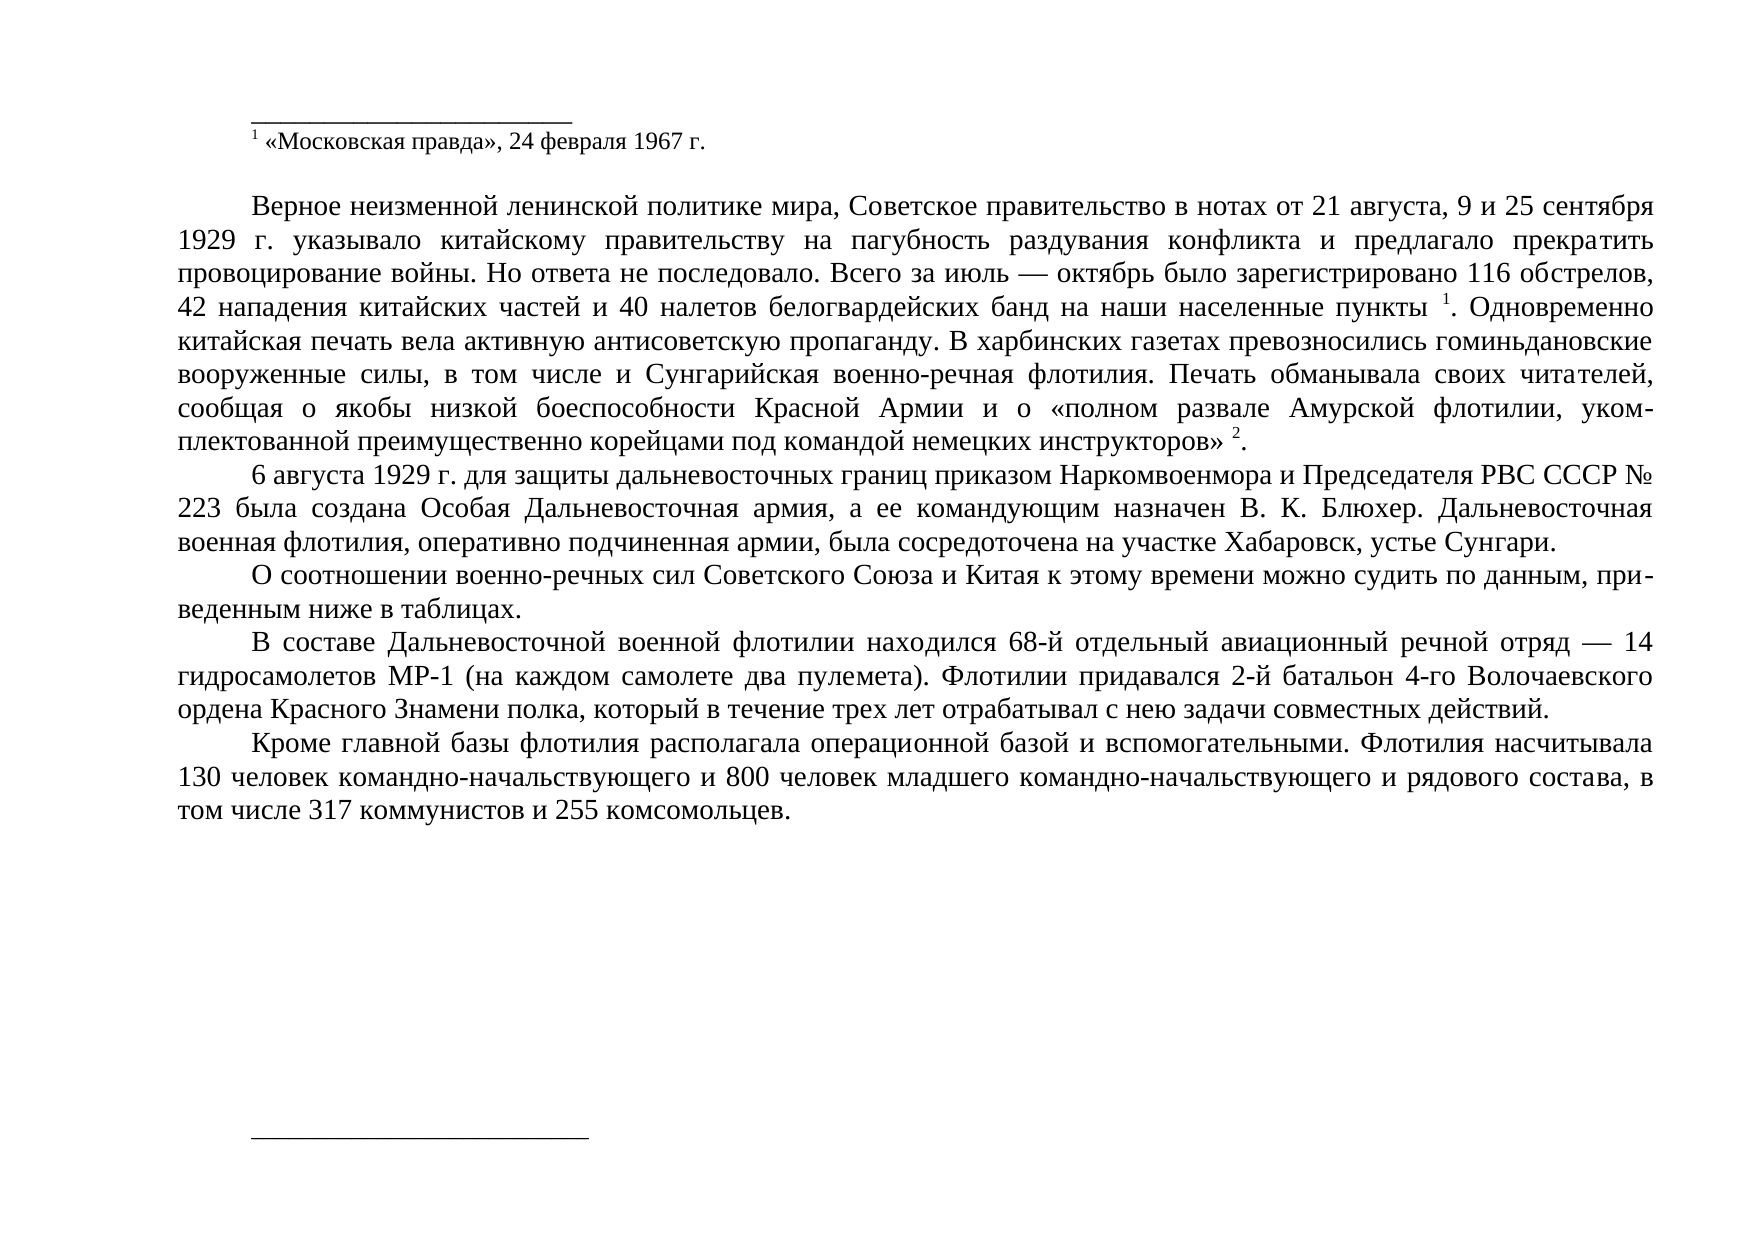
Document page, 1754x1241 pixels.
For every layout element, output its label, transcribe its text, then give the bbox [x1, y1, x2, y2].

text 6 августа 1929 г. для защиты дальневосточных границ приказом Наркомвоенмора и Председателя РВС СССР № 223 была создана Особая Дальневосточная армия, а ее командующим назначен В. К. Блюхер. Дальневосточная военная флотилия, оперативно подчиненная армии, была сосредоточена на участке Хабаровск, устье Сунгари. [177, 457, 1654, 557]
list 1 «Московская правда», 24 февраля 1967 г. [177, 126, 1654, 155]
text О соотношении военно-речных сил Советского Союза и Китая к этому времени можно судить по данным, приведенным ниже в таблицах. [177, 557, 1654, 624]
text ___________________________ [251, 1113, 1654, 1142]
list ______________________ [177, 93, 1654, 126]
text Верное неизменной ленинской политике мира, Советское правительство в нотах от 21 августа, 9 и 25 сентября 1929 г. указывало китайскому правительству на пагубность раздувания конфликта и предлагало прекратить провоцирование войны. Но ответа не последовало. Всего за июль — октябрь было зарегистрировано 116 обстрелов, 42 нападения китайских частей и 40 налетов белогвардейских банд на наши населенные пункты 1. Одновременно китайская печать вела активную антисоветскую пропаганду. В харбинских газетах превозносились гоминьдановские вооруженные силы, в том числе и Сунгарийская военно-речная флотилия. Печать обманывала своих читателей, сообщая о якобы низкой боеспособности Красной Армии и о «полном развале Амурской флотилии, укомплектованной преимущественно корейцами под командой немецких инструкторов» 2. [177, 188, 1654, 457]
text В составе Дальневосточной военной флотилии находился 68-й отдельный авиационный речной отряд — 14 гидросамолетов МР-1 (на каждом самолете два пулемета). Флотилии придавался 2-й батальон 4-го Волочаевского ордена Красного Знамени полка, который в течение трех лет отрабатывал с нею задачи совместных действий. [177, 624, 1654, 725]
text Кроме главной базы флотилия располагала операционной базой и вспомогательными. Флотилия насчитывала 130 человек командно-начальствующего и 800 человек младшего командно-начальствующего и рядового состава, в том числе 317 коммунистов и 255 комсомольцев. [177, 725, 1654, 826]
